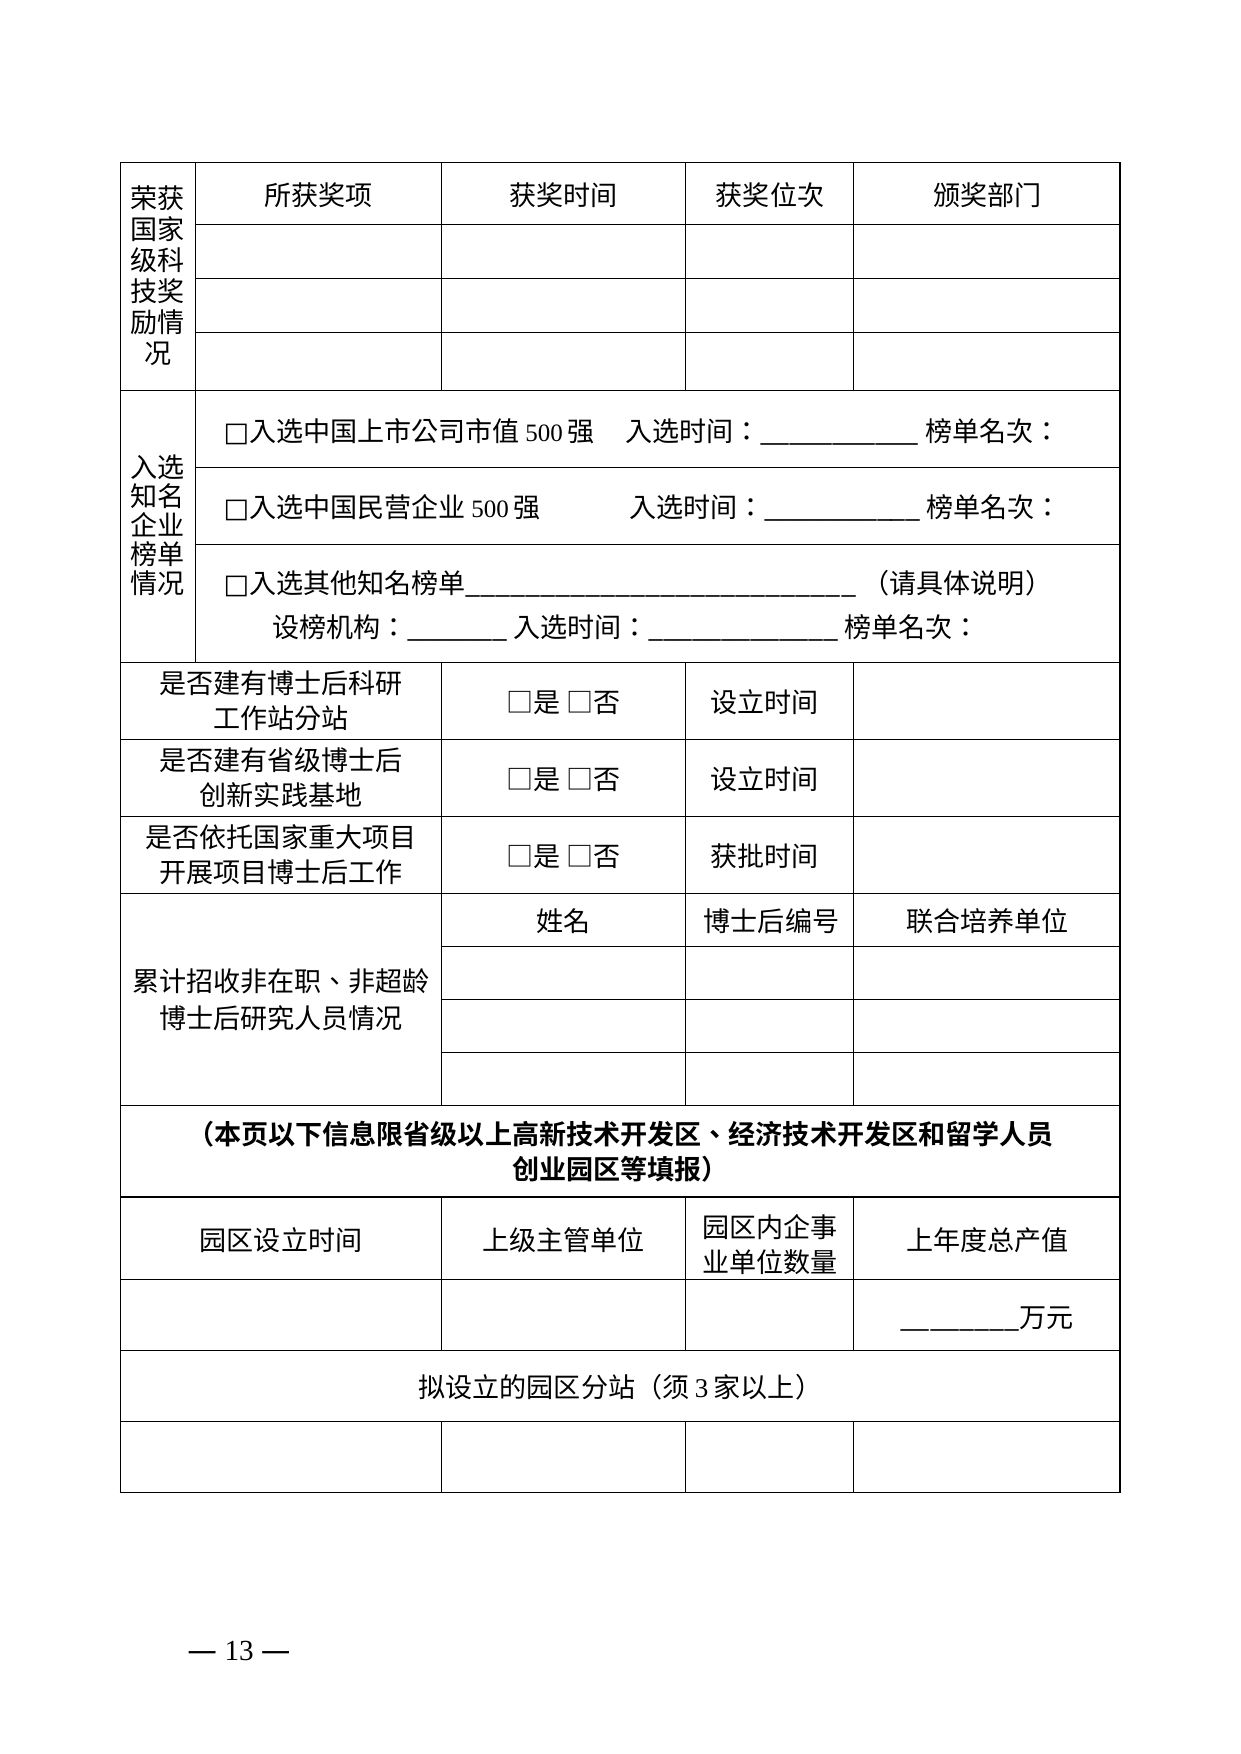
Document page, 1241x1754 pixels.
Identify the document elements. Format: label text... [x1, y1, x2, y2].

table_cell 累计招收非在职、非超龄 博士后研究人员情况 [121, 894, 441, 1105]
table_cell [196, 225, 441, 278]
table_cell [442, 1280, 685, 1350]
table_header 荣获国家级科技奖励情况 [121, 163, 195, 390]
table_cell [686, 1280, 853, 1350]
table_cell [686, 1422, 853, 1492]
table_cell [686, 225, 853, 278]
table_cell 设立时间 [686, 740, 853, 816]
table_cell [854, 1053, 1119, 1105]
table_cell [854, 947, 1119, 999]
table_cell 万元 [854, 1280, 1119, 1350]
table_cell 上年度总产值 [854, 1198, 1119, 1279]
table_cell 姓名 [442, 894, 685, 946]
table_cell □入选中国上市公司市值500强 入选时间： 榜单名次： [196, 391, 1119, 467]
table_cell 拟设立的园区分站（须3家以上） [121, 1351, 1119, 1421]
table_cell 上级主管单位 [442, 1198, 685, 1279]
table_cell [196, 279, 441, 332]
table_cell [686, 947, 853, 999]
table_cell [686, 1053, 853, 1105]
table_cell 是否建有省级博士后 创新实践基地 [121, 740, 441, 816]
table_cell 联合培养单位 [854, 894, 1119, 946]
table_cell [442, 333, 685, 390]
table_cell [442, 279, 685, 332]
table_cell [686, 279, 853, 332]
table_cell [854, 1422, 1119, 1492]
table_cell [686, 1000, 853, 1052]
table_cell [854, 333, 1119, 390]
table_cell 园区设立时间 [121, 1198, 441, 1279]
table_cell 获批时间 [686, 817, 853, 892]
table_cell □是 □否 [442, 740, 685, 816]
table_cell [854, 663, 1119, 739]
table_cell [442, 1053, 685, 1105]
table_cell □是 □否 [442, 663, 685, 739]
table_cell [442, 947, 685, 999]
table_header 获奖位次 [686, 163, 853, 223]
table_cell 是否依托国家重大项目 开展项目博士后工作 [121, 817, 441, 892]
table_cell [442, 1000, 685, 1052]
table_cell [854, 817, 1119, 892]
table_cell 入选知名企业榜单情况 [121, 391, 195, 662]
table_cell 设立时间 [686, 663, 853, 739]
table_cell [121, 1422, 441, 1492]
table_cell [442, 1422, 685, 1492]
table_cell □是 □否 [442, 817, 685, 892]
table_cell [854, 225, 1119, 278]
table_cell （本页以下信息限省级以上高新技术开发区、经济技术开发区和留学人员 创业园区等填报） [121, 1106, 1119, 1196]
table_cell □入选其他知名榜单 （请具体说明） 设榜机构： 入选时间： 榜单名次： [196, 545, 1119, 662]
table_cell [196, 333, 441, 390]
table_cell [854, 740, 1119, 816]
table_cell [686, 333, 853, 390]
table_cell [854, 279, 1119, 332]
table_header 获奖时间 [442, 163, 685, 223]
table_cell 博士后编号 [686, 894, 853, 946]
table_cell 园区内企事 业单位数量 [686, 1198, 853, 1279]
table_cell [854, 1000, 1119, 1052]
table_cell [442, 225, 685, 278]
table_header 所获奖项 [196, 163, 441, 223]
table_header 颁奖部门 [854, 163, 1119, 223]
table_cell 是否建有博士后科研 工作站分站 [121, 663, 441, 739]
table_cell [121, 1280, 441, 1350]
table_cell □入选中国民营企业500强 入选时间： 榜单名次： [196, 468, 1119, 544]
